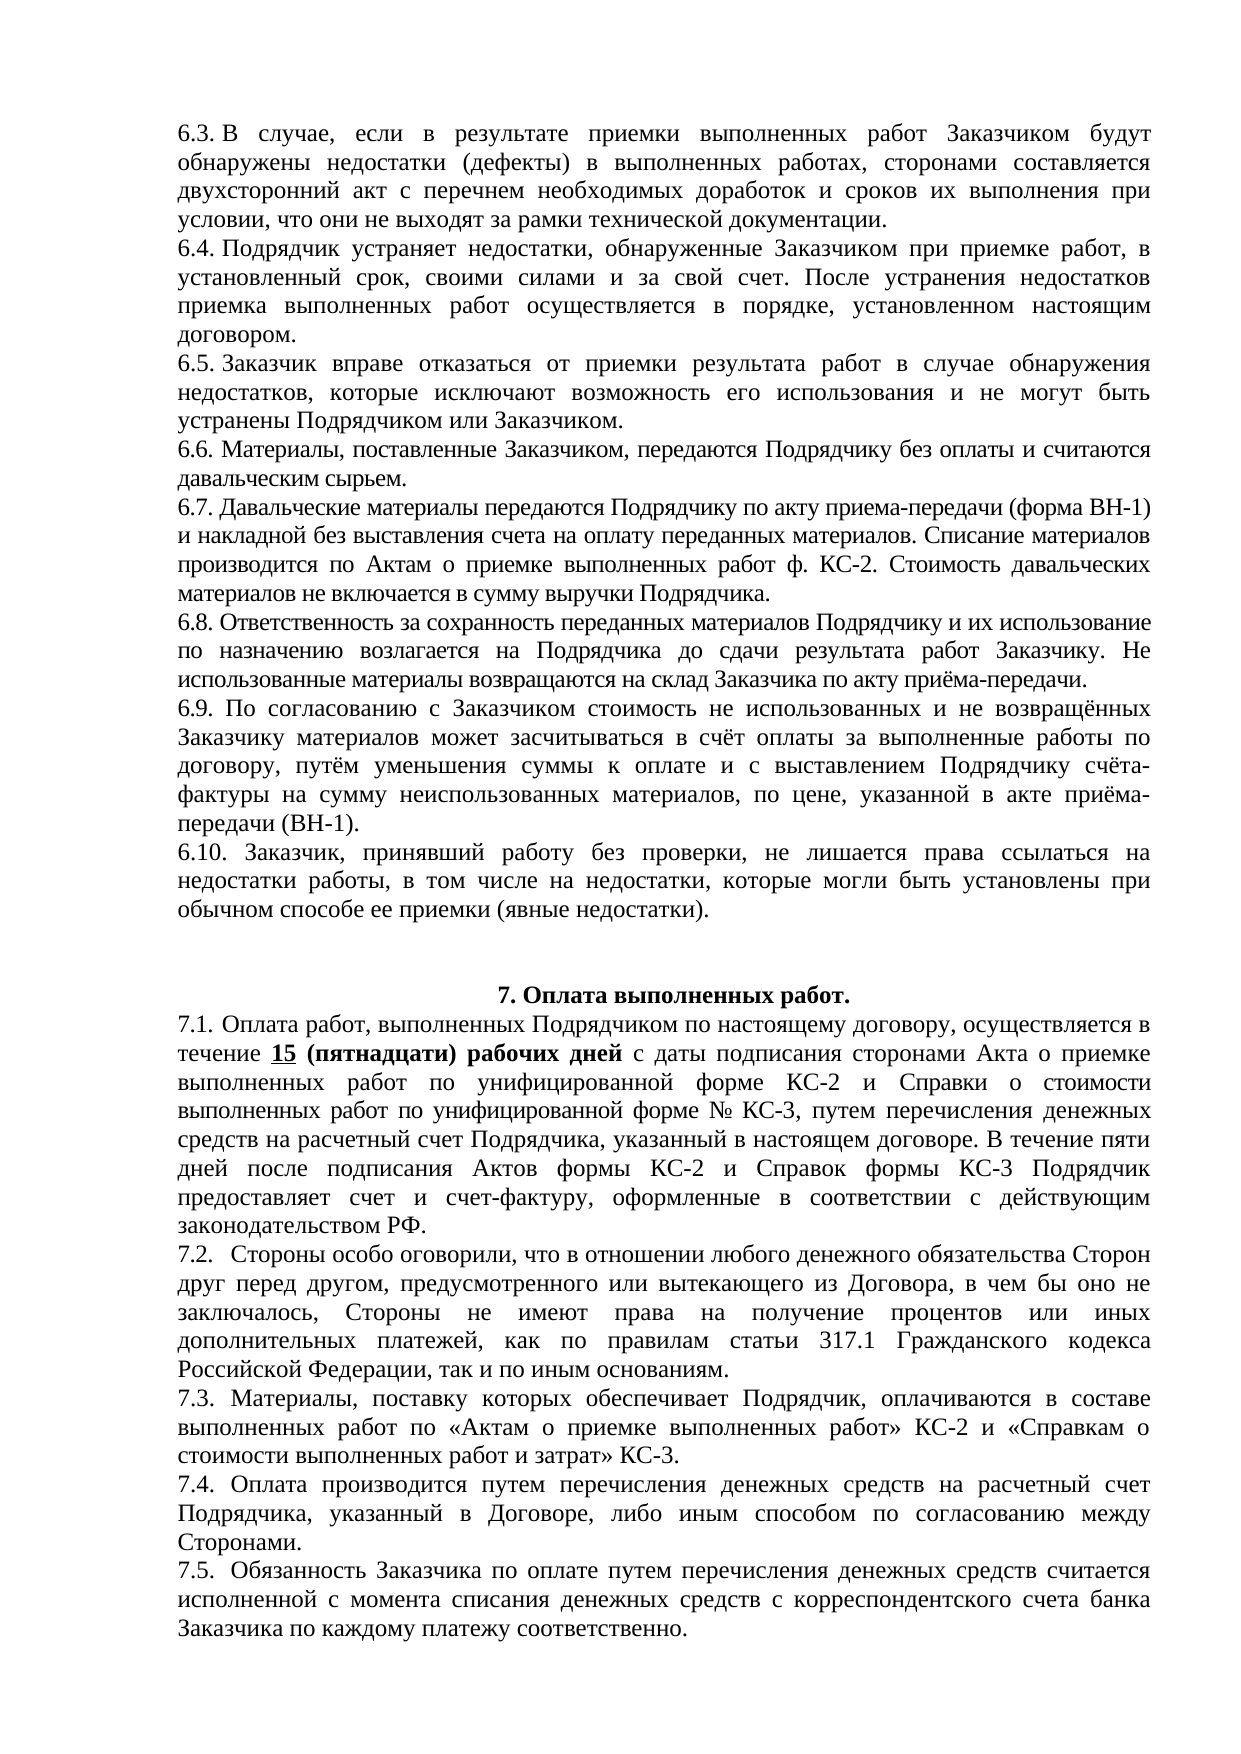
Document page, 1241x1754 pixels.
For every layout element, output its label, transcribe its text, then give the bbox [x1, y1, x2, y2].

list Оплата работ, выполненных Подрядчиком по настоящему договору, осуществляется в течение 15 (пятнадцати) рабочих дней с даты подписания сторонами Акта о приемке выполненных работ по унифицированной форме КС-2 и Справки о стоимости выполненных работ по унифицированной форме № КС-3, путем перечисления денежных средств на расчетный счет Подрядчика, указанный в настоящем договоре. В течение пяти дней после подписания Актов формы КС-2 и Справок формы КС-3 Подрядчик предоставляет счет и счет-фактуру, оформленные в соответствии с действующим законодательством РФ. [177, 1009, 1152, 1239]
list Стороны особо оговорили, что в отношении любого денежного обязательства Сторон друг перед другом, предусмотренного или вытекающего из Договора, в чем бы оно не заключалось, Стороны не имеют права на получение процентов или иных дополнительных платежей, как по правилам статьи 317.1 Гражданского кодекса Российской Федерации, так и по иным основаниям. [177, 1239, 1152, 1383]
list Оплата производится путем перечисления денежных средств на расчетный счет Подрядчика, указанный в Договоре, либо иным способом по согласованию между Сторонами. [177, 1469, 1152, 1556]
text 6.6. Материалы, поставленные Заказчиком, передаются Подрядчику без оплаты и считаются давальческим сырьем. [177, 434, 1152, 492]
text 6.7. Давальческие материалы передаются Подрядчику по акту приема-передачи (форма ВН-1) и накладной без выставления счета на оплату переданных материалов. Списание материалов производится по Актам о приемке выполненных работ ф. КС-2. Стоимость давальческих материалов не включается в сумму выручки Подрядчика. [177, 492, 1152, 607]
list Материалы, поставку которых обеспечивает Подрядчик, оплачиваются в составе выполненных работ по «Актам о приемке выполненных работ» КС-2 и «Справкам о стоимости выполненных работ и затрат» КС-3. [177, 1383, 1152, 1469]
list Заказчик вправе отказаться от приемки результата работ в случае обнаружения недостатков, которые исключают возможность его использования и не могут быть устранены Подрядчиком или Заказчиком. [177, 348, 1152, 434]
list В случае, если в результате приемки выполненных работ Заказчиком будут обнаружены недостатки (дефекты) в выполненных работах, сторонами составляется двухсторонний акт с перечнем необходимых доработок и сроков их выполнения при условии, что они не выходят за рамки технической документации. [177, 118, 1152, 233]
text 7. Оплата выполненных работ. [196, 981, 1152, 1009]
list Подрядчик устраняет недостатки, обнаруженные Заказчиком при приемке работ, в установленный срок, своими силами и за свой счет. После устранения недостатков приемка выполненных работ осуществляется в порядке, установленном настоящим договором. [177, 233, 1152, 348]
list Обязанность Заказчика по оплате путем перечисления денежных средств считается исполненной с момента списания денежных средств с корреспондентского счета банка Заказчика по каждому платежу соответственно. [177, 1556, 1152, 1642]
text 6.8. Ответственность за сохранность переданных материалов Подрядчику и их использование по назначению возлагается на Подрядчика до сдачи результата работ Заказчику. Не использованные материалы возвращаются на склад Заказчика по акту приёма-передачи. [177, 607, 1152, 693]
text 6.9. По согласованию с Заказчиком стоимость не использованных и не возвращённых Заказчику материалов может засчитываться в счёт оплаты за выполненные работы по договору, путём уменьшения суммы к оплате и с выставлением Подрядчику счёта-фактуры на сумму неиспользованных материалов, по цене, указанной в акте приёма-передачи (ВН-1). [177, 693, 1152, 837]
text 6.10. Заказчик, принявший работу без проверки, не лишается права ссылаться на недостатки работы, в том числе на недостатки, которые могли быть установлены при обычном способе ее приемки (явные недостатки). [177, 837, 1152, 923]
